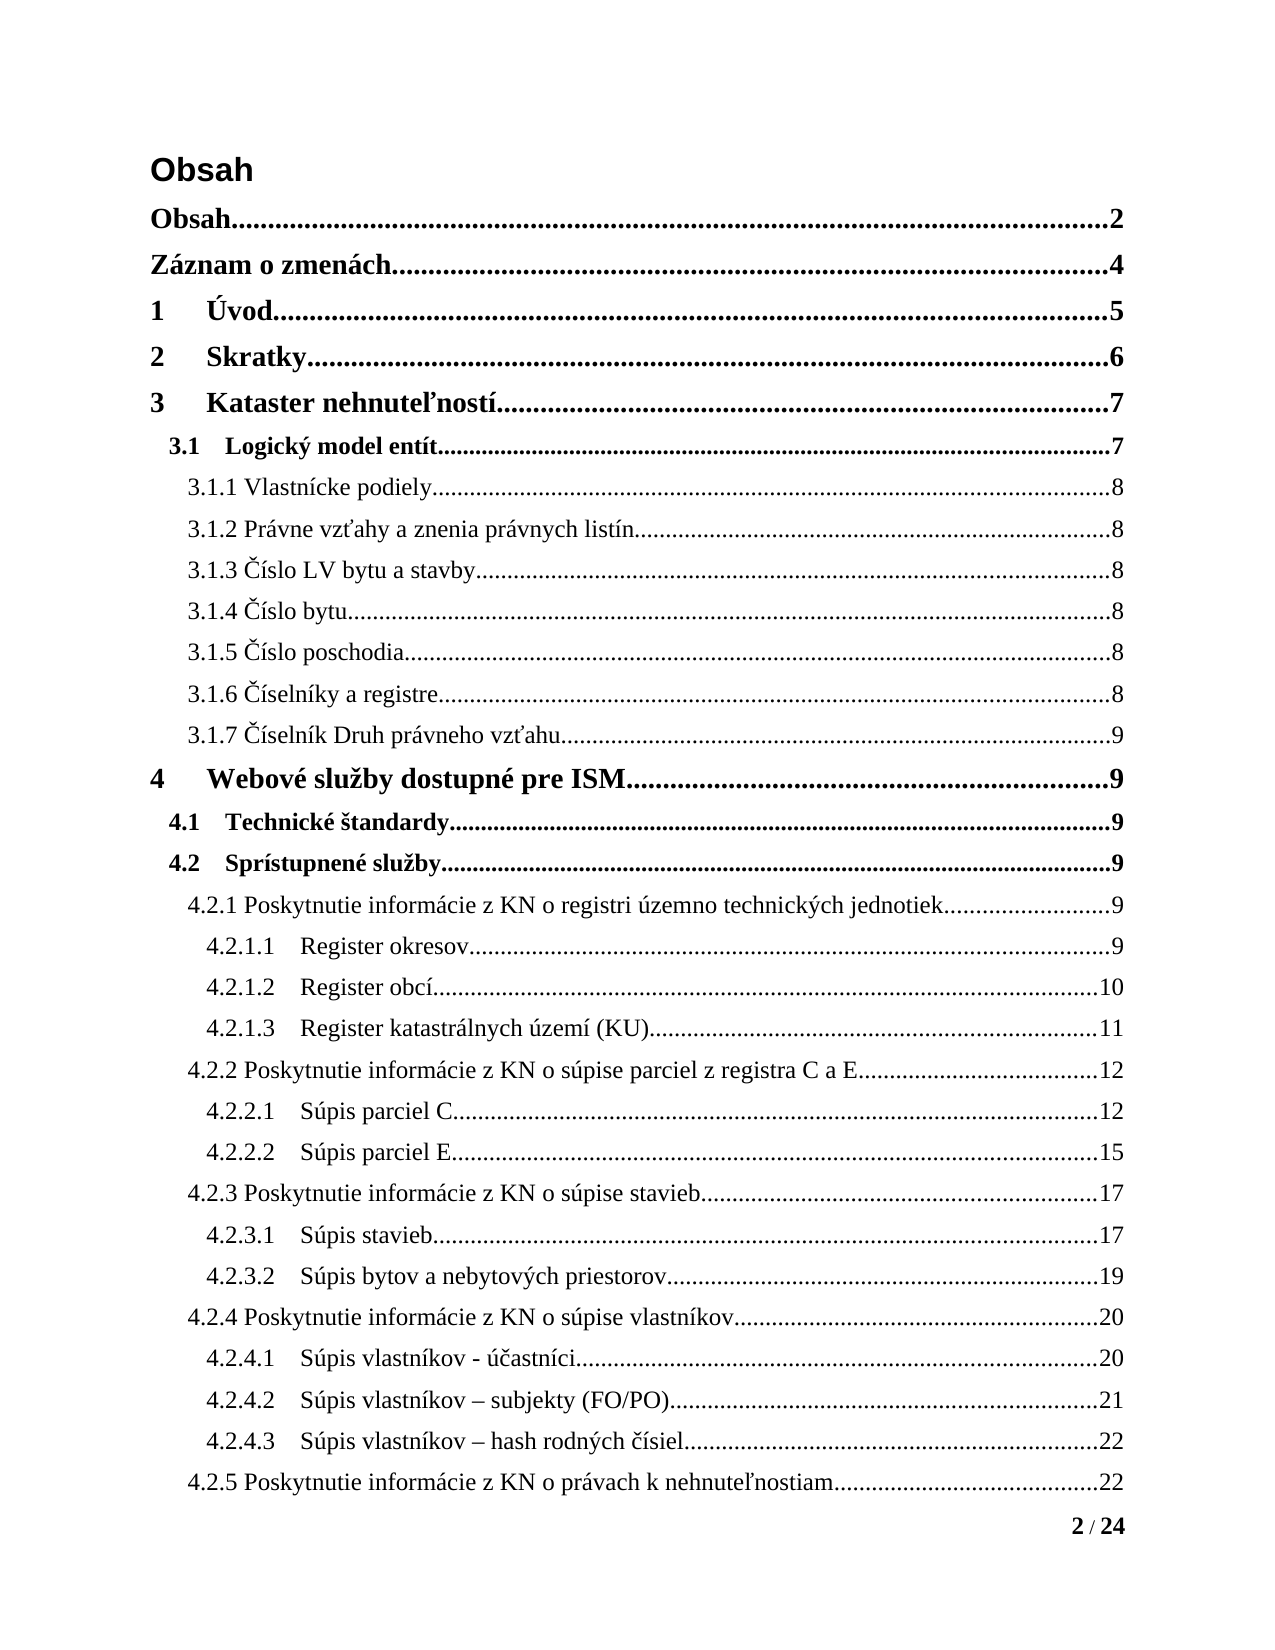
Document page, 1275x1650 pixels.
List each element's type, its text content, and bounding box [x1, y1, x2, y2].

subtitle Obsah [150, 150, 1125, 188]
